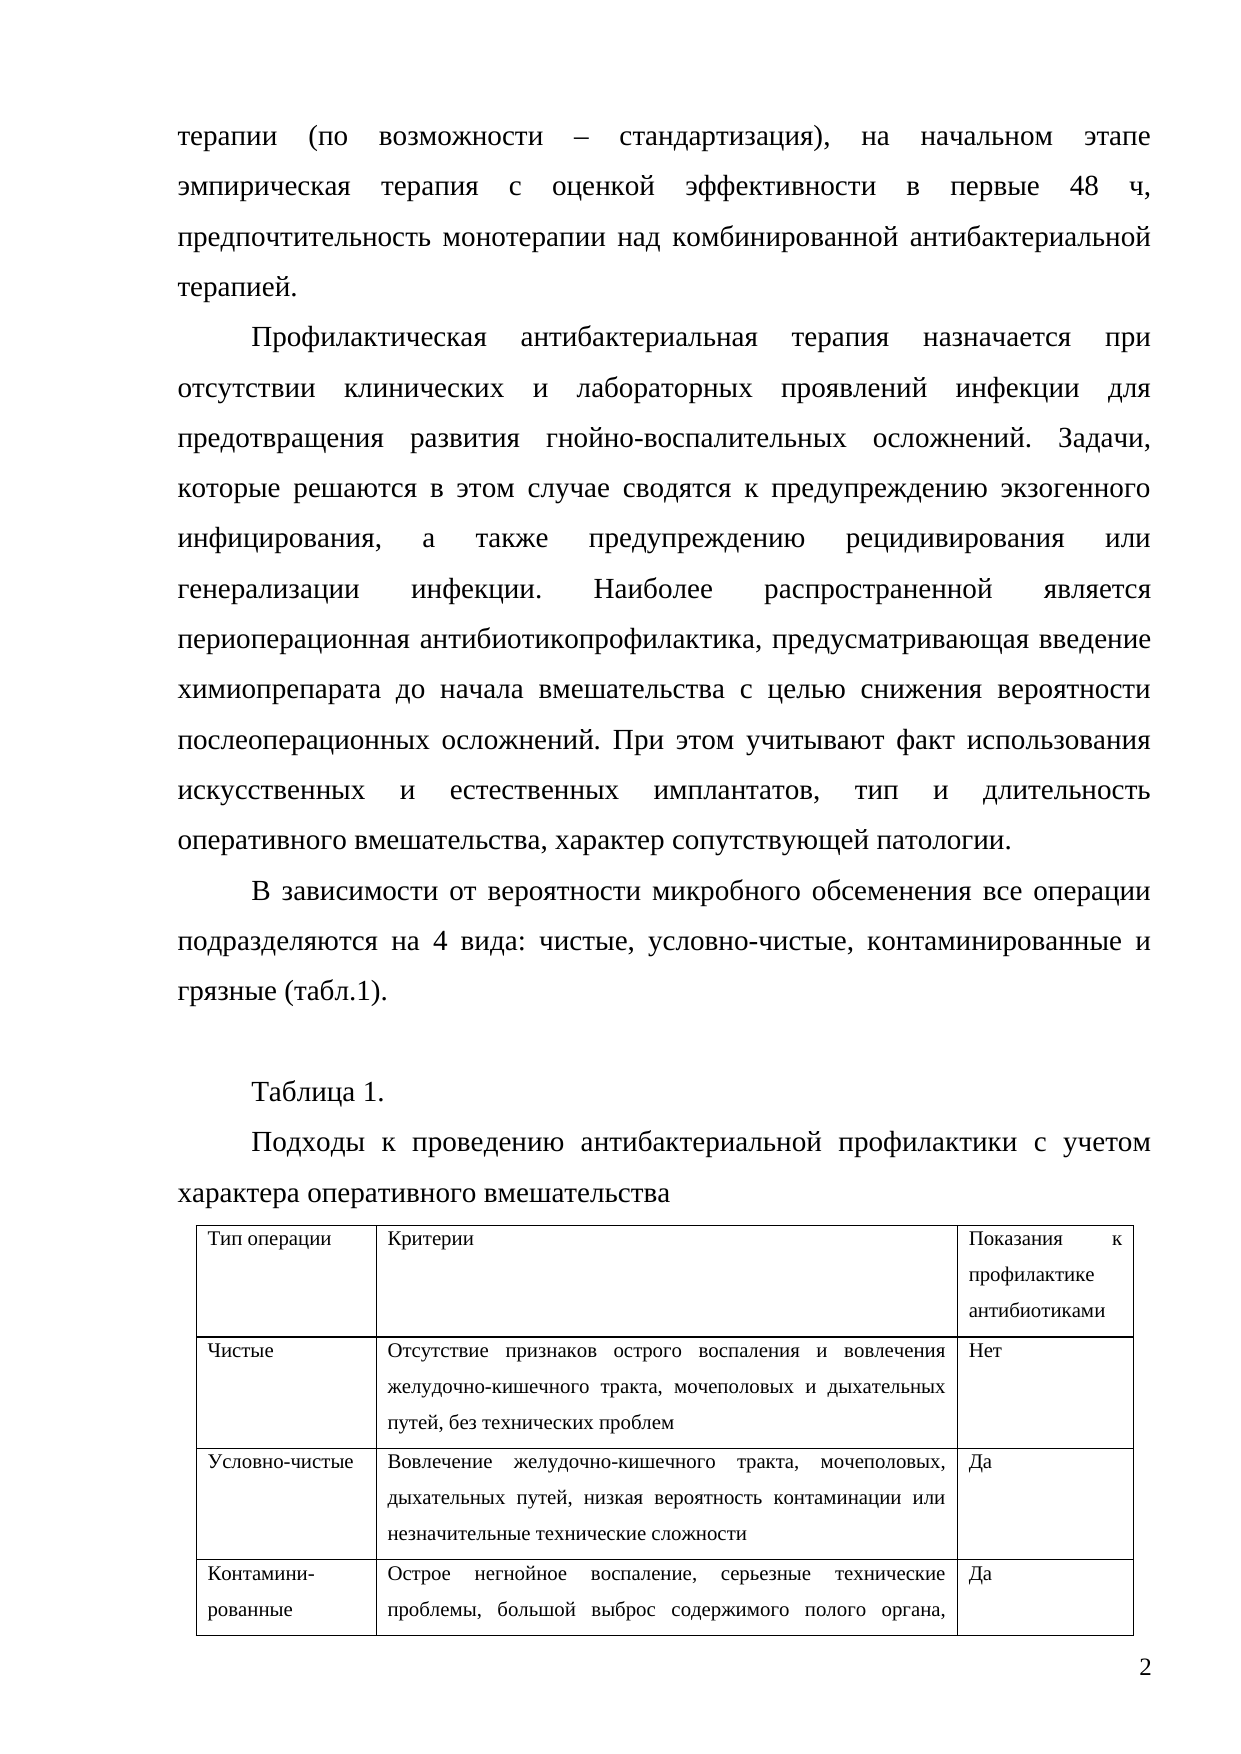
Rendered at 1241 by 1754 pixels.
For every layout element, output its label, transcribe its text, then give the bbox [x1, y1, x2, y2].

table_header Показания к профилактике антибиотиками [958, 1226, 1133, 1336]
table_cell Вовлечение желудочно-кишечного тракта, мочеполовых, дыхательных путей, низкая вероятность контаминации или незначительные технические сложности [377, 1449, 957, 1559]
text Таблица 1. [177, 1074, 1152, 1108]
table_header Критерии [377, 1226, 957, 1336]
table_cell Да [958, 1449, 1133, 1559]
table_cell Отсутствие признаков острого воспаления и вовлечения желудочно-кишечного тракта, мочеполовых и дыхательных путей, без технических проблем [377, 1338, 957, 1448]
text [177, 118, 1152, 303]
text Профилактическая антибактериальная терапия назначается при отсутствии клинических и лабораторных проявлений инфекции для предотвращения развития гнойно-воспалительных осложнений. Задачи, которые решаются в этом случае сводятся к предупреждению экзогенного инфицирования, а также предупреждению рецидивирования или генерализации инфекции. Наиболее распространенной является периоперационная антибиотикопрофилактика, предусматривающая введение химиопрепарата до начала вмешательства с целью снижения вероятности послеоперационных осложнений. При этом учитывают факт использования искусственных и естественных имплантатов, тип и длительность оперативного вмешательства, характер сопутствующей патологии. [177, 319, 1152, 856]
table_cell Контамини-рованные [197, 1560, 376, 1635]
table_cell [377, 1560, 957, 1635]
text В зависимости от вероятности микробного обсеменения все операции подразделяются на 4 вида: чистые, условно-чистые, контаминированные и грязные (табл.1). [177, 873, 1152, 1007]
table_cell Условно-чистые [197, 1449, 376, 1559]
table_cell Нет [958, 1338, 1133, 1448]
table_header Тип операции [197, 1226, 376, 1336]
table_cell Чистые [197, 1338, 376, 1448]
text Подходы к проведению антибактериальной профилактики с учетом характера оперативного вмешательства [177, 1124, 1152, 1208]
table_cell Да [958, 1560, 1133, 1635]
